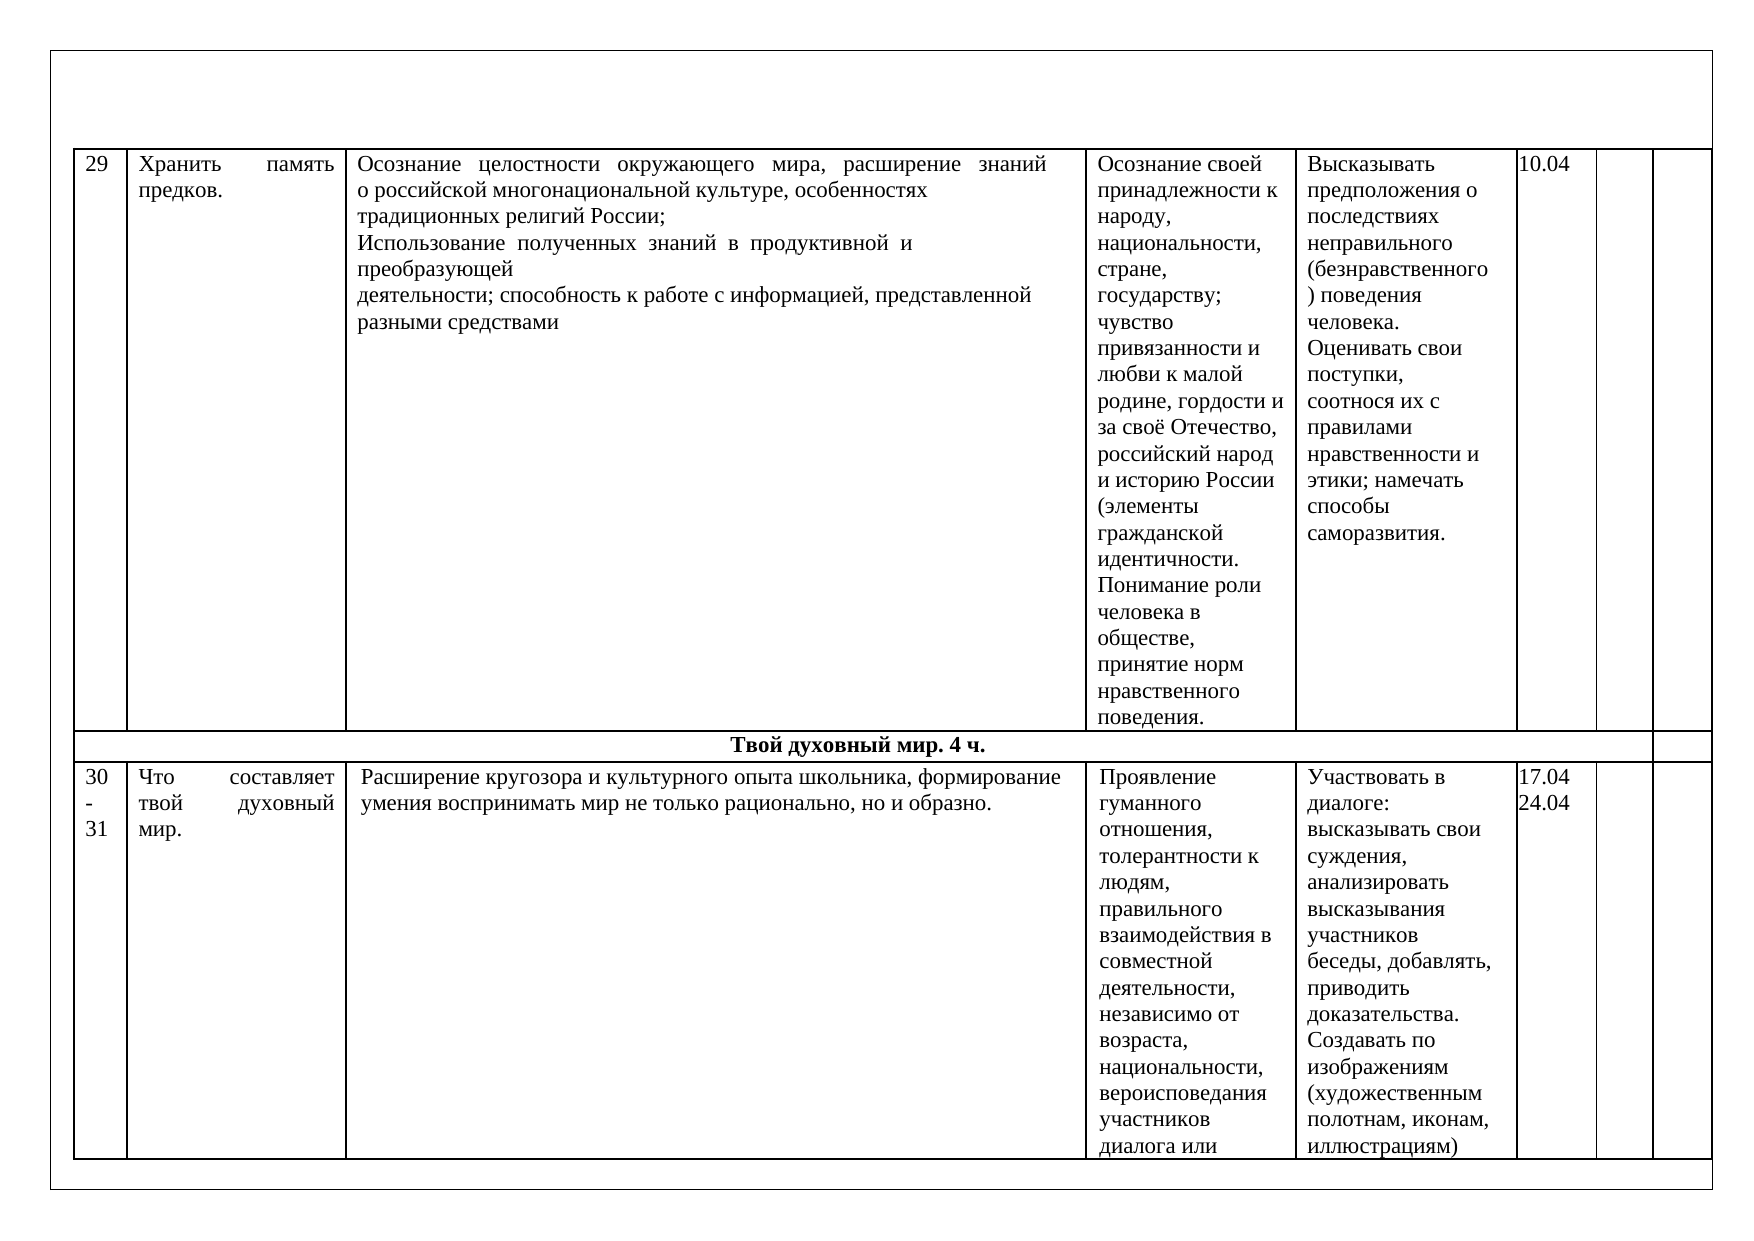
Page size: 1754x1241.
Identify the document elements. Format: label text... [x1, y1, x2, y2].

table_cell 29 [75, 150, 126, 729]
table_cell [1654, 150, 1711, 729]
table_cell [1597, 150, 1652, 729]
table_cell Твой духовный мир. 4 ч. [75, 732, 1652, 761]
table_cell 30-31 [75, 763, 126, 1158]
table_cell Осознание своей принадлежности к народу, национальности, стране, государству; чувство привязанности и любви к малой родине, гордости и за своё Отечество, российский народ и историю России (элементы гражданской идентичности. Понимание роли человека в обществе, принятие норм нравственного поведения. [1087, 150, 1295, 729]
table_cell 10.04 [1518, 150, 1596, 729]
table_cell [128, 763, 345, 1158]
table_cell Хранить память предков. [128, 150, 345, 729]
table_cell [347, 763, 1085, 1158]
table_cell [1597, 763, 1652, 1158]
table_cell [1087, 763, 1295, 1158]
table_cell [1297, 763, 1516, 1158]
table_cell 17.04 24.04 [1518, 763, 1596, 1158]
table_cell [1654, 763, 1711, 1158]
table_cell [1654, 732, 1711, 761]
table_cell Высказывать предположения о последствиях неправильного (безнравственного) поведения человека. Оценивать свои поступки, соотнося их с правилами нравственности и этики; намечать способы саморазвития. [1297, 150, 1516, 729]
table_cell Осознание целостности окружающего мира, расширение знаний о российской многонациональной культуре, особенностях традиционных религий России; Использование полученных знаний в продуктивной и преобразующей деятельности; способность к работе с информацией, представленной разными средствами [347, 150, 1085, 729]
